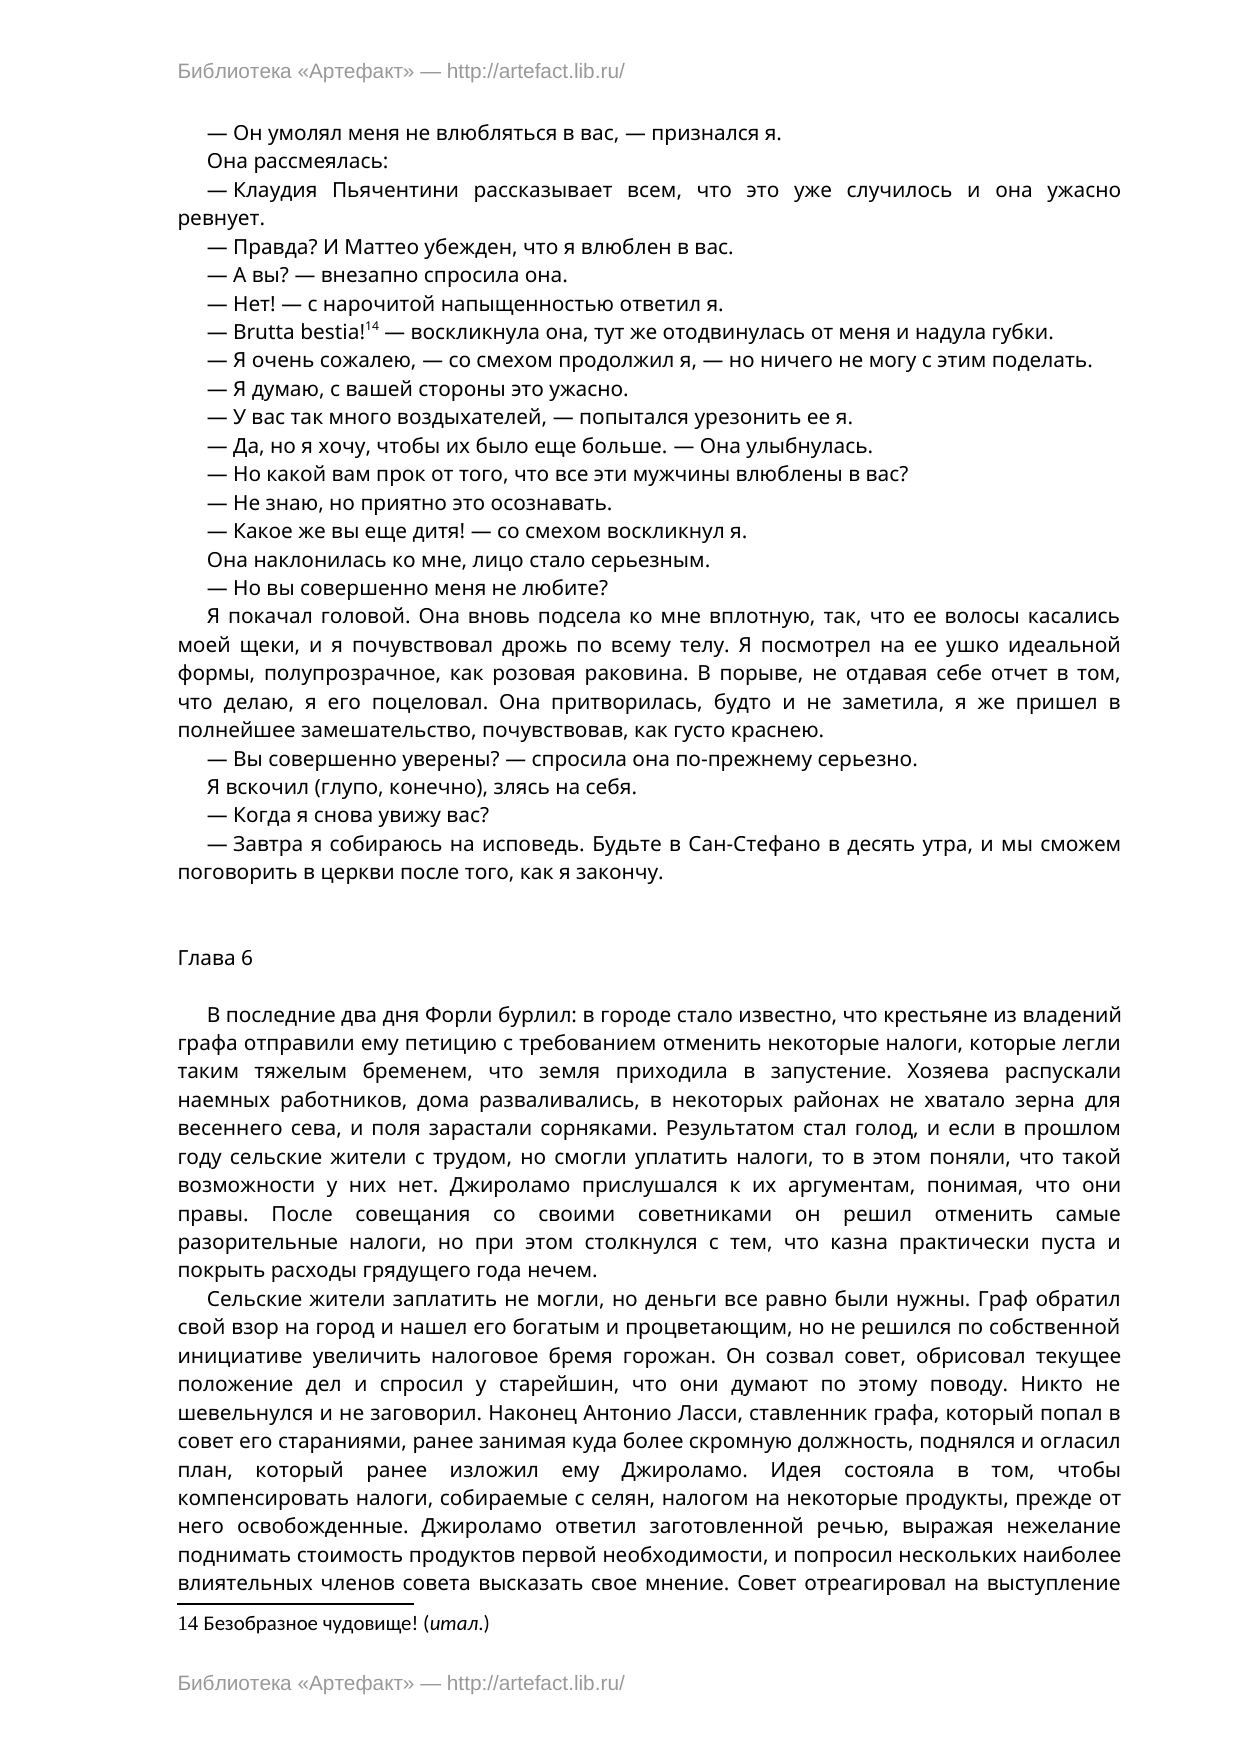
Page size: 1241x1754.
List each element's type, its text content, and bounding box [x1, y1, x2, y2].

text — А вы? — внезапно спросила она. [177, 260, 1122, 289]
text — Завтра я собираюсь на исповедь. Будьте в Сан-Стефано в десять утра, и мы сможем поговорить в церкви после того, как я закончу. [177, 829, 1122, 886]
text — Когда я снова увижу вас? [177, 801, 1122, 829]
text — Правда? И Маттео убежден, что я влюблен в вас. [177, 232, 1122, 260]
text — Он умолял меня не влюбляться в вас, — признался я. [177, 118, 1122, 147]
text — Но вы совершенно меня не любите? [177, 573, 1122, 602]
text — Я очень сожалею, — со смехом продолжил я, — но ничего не могу с этим поделать. [177, 346, 1122, 374]
text Я вскочил (глупо, конечно), злясь на себя. [177, 772, 1122, 801]
text — Какое же вы еще дитя! — со смехом воскликнул я. [177, 516, 1122, 545]
text — Я думаю, с вашей стороны это ужасно. [177, 374, 1122, 402]
text — Brutta bestia! — воскликнула она, тут же отодвинулась от меня и надула губки. [177, 317, 1122, 346]
subtitle Глава 6 [177, 943, 1122, 971]
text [177, 1284, 1122, 1597]
text В последние два дня Форли бурлил: в городе стало известно, что крестьяне из владений графа отправили ему петицию с требованием отменить некоторые налоги, которые легли таким тяжелым бременем, что земля приходила в запустение. Хозяева распускали наемных работников, дома разваливались, в некоторых районах не хватало зерна для весеннего сева, и поля зарастали сорняками. Результатом стал голод, и если в прошлом году сельские жители с трудом, но смогли уплатить налоги, то в этом поняли, что такой возможности у них нет. Джироламо прислушался к их аргументам, понимая, что они правы. После совещания со своими советниками он решил отменить самые разорительные налоги, но при этом столкнулся с тем, что казна практически пуста и покрыть расходы грядущего года нечем. [177, 1000, 1122, 1284]
text — Клаудия Пьячентини рассказывает всем, что это уже случилось и она ужасно ревнует. [177, 175, 1122, 232]
text — У вас так много воздыхателей, — попытался урезонить ее я. [177, 402, 1122, 431]
text Она наклонилась ко мне, лицо стало серьезным. [177, 545, 1122, 573]
text — Нет! — с нарочитой напыщенностью ответил я. [177, 289, 1122, 317]
text Я покачал головой. Она вновь подсела ко мне вплотную, так, что ее волосы касались моей щеки, и я почувствовал дрожь по всему телу. Я посмотрел на ее ушко идеальной формы, полупрозрачное, как розовая раковина. В порыве, не отдавая себе отчет в том, что делаю, я его поцеловал. Она притворилась, будто и не заметила, я же пришел в полнейшее замешательство, почувствовав, как густо краснею. [177, 602, 1122, 744]
text — Но какой вам прок от того, что все эти мужчины влюблены в вас? [177, 459, 1122, 488]
text Она рассмеялась: [177, 147, 1122, 175]
text — Не знаю, но приятно это осознавать. [177, 488, 1122, 516]
text — Вы совершенно уверены? — спросила она по-прежнему серьезно. [177, 744, 1122, 772]
text — Да, но я хочу, чтобы их было еще больше. — Она улыбнулась. [177, 431, 1122, 459]
